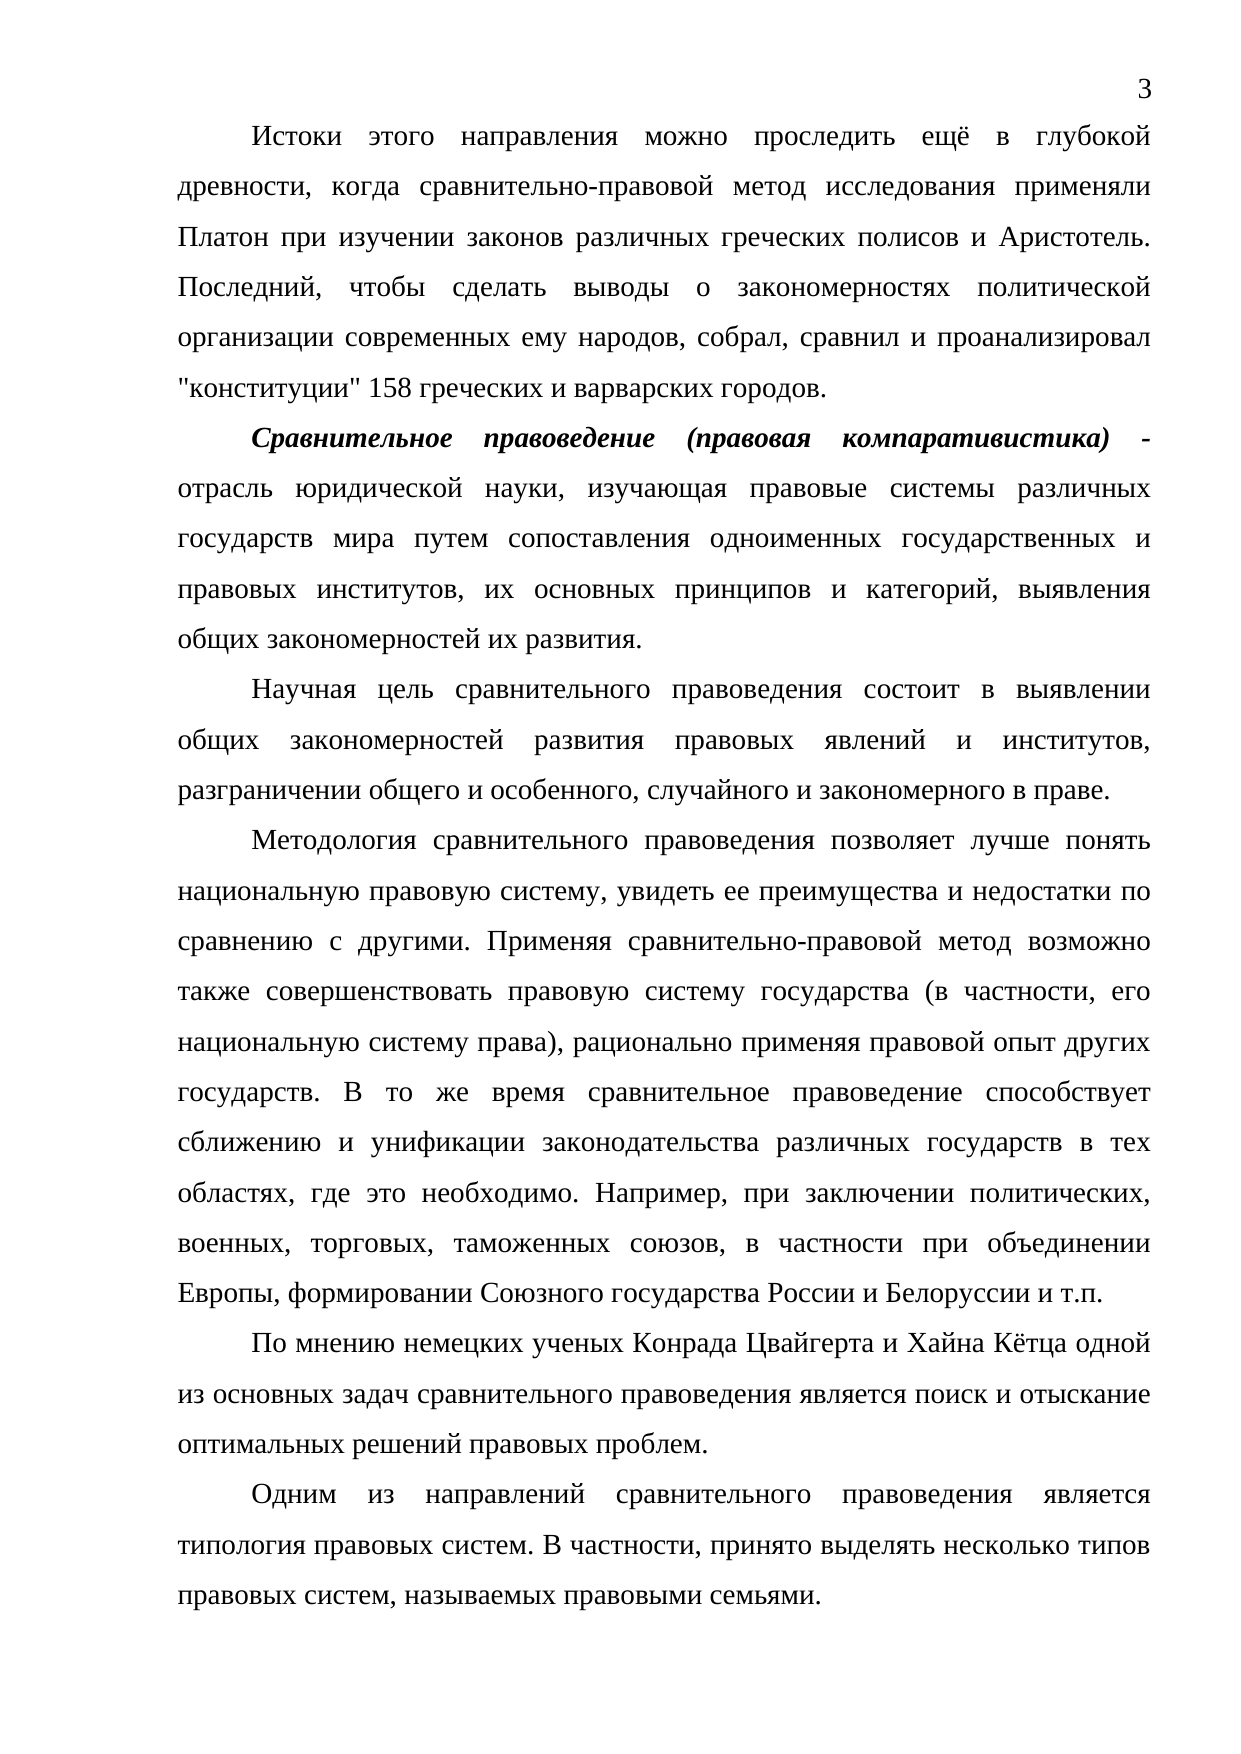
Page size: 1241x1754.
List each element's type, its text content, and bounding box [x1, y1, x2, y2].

text По мнению немецких ученых Конрада Цвайгерта и Хайна Кётца одной из основных задач сравнительного правоведения является поиск и отыскание оптимальных решений правовых проблем. [177, 1326, 1152, 1460]
text Методология сравнительного правоведения позволяет лучше понять национальную правовую систему, увидеть ее преимущества и недостатки по сравнению с другими. Применяя сравнительно-правовой метод возможно также совершенствовать правовую систему государства (в частности, его национальную систему права), рационально применяя правовой опыт других государств. В то же время сравнительное правоведение способствует сближению и унификации законодательства различных государств в тех областях, где это необходимо. Например, при заключении политических, военных, торговых, таможенных союзов, в частности при объединении Европы, формировании Союзного государства России и Белоруссии и т.п. [177, 822, 1152, 1309]
text Сравнительное правоведение (правовая компаративистика) - отрасль юридической науки, изучающая правовые системы различных государств мира путем сопоставления одноименных государственных и правовых институтов, их основных принципов и категорий, выявления общих закономерностей их развития. [177, 420, 1152, 655]
text Научная цель сравнительного правоведения состоит в выявлении общих закономерностей развития правовых явлений и институтов, разграничении общего и особенного, случайного и закономерного в праве. [177, 672, 1152, 806]
text Одним из направлений сравнительного правоведения является типология правовых систем. В частности, принято выделять несколько типов правовых систем, называемых правовыми семьями. [177, 1477, 1152, 1611]
text Истоки этого направления можно проследить ещё в глубокой древности, когда сравнительно-правовой метод исследования применяли Платон при изучении законов различных греческих полисов и Аристотель. Последний, чтобы сделать выводы о закономерностях политической организации современных ему народов, собрал, сравнил и проанализировал "конституции" 158 греческих и варварских городов. [177, 118, 1152, 403]
